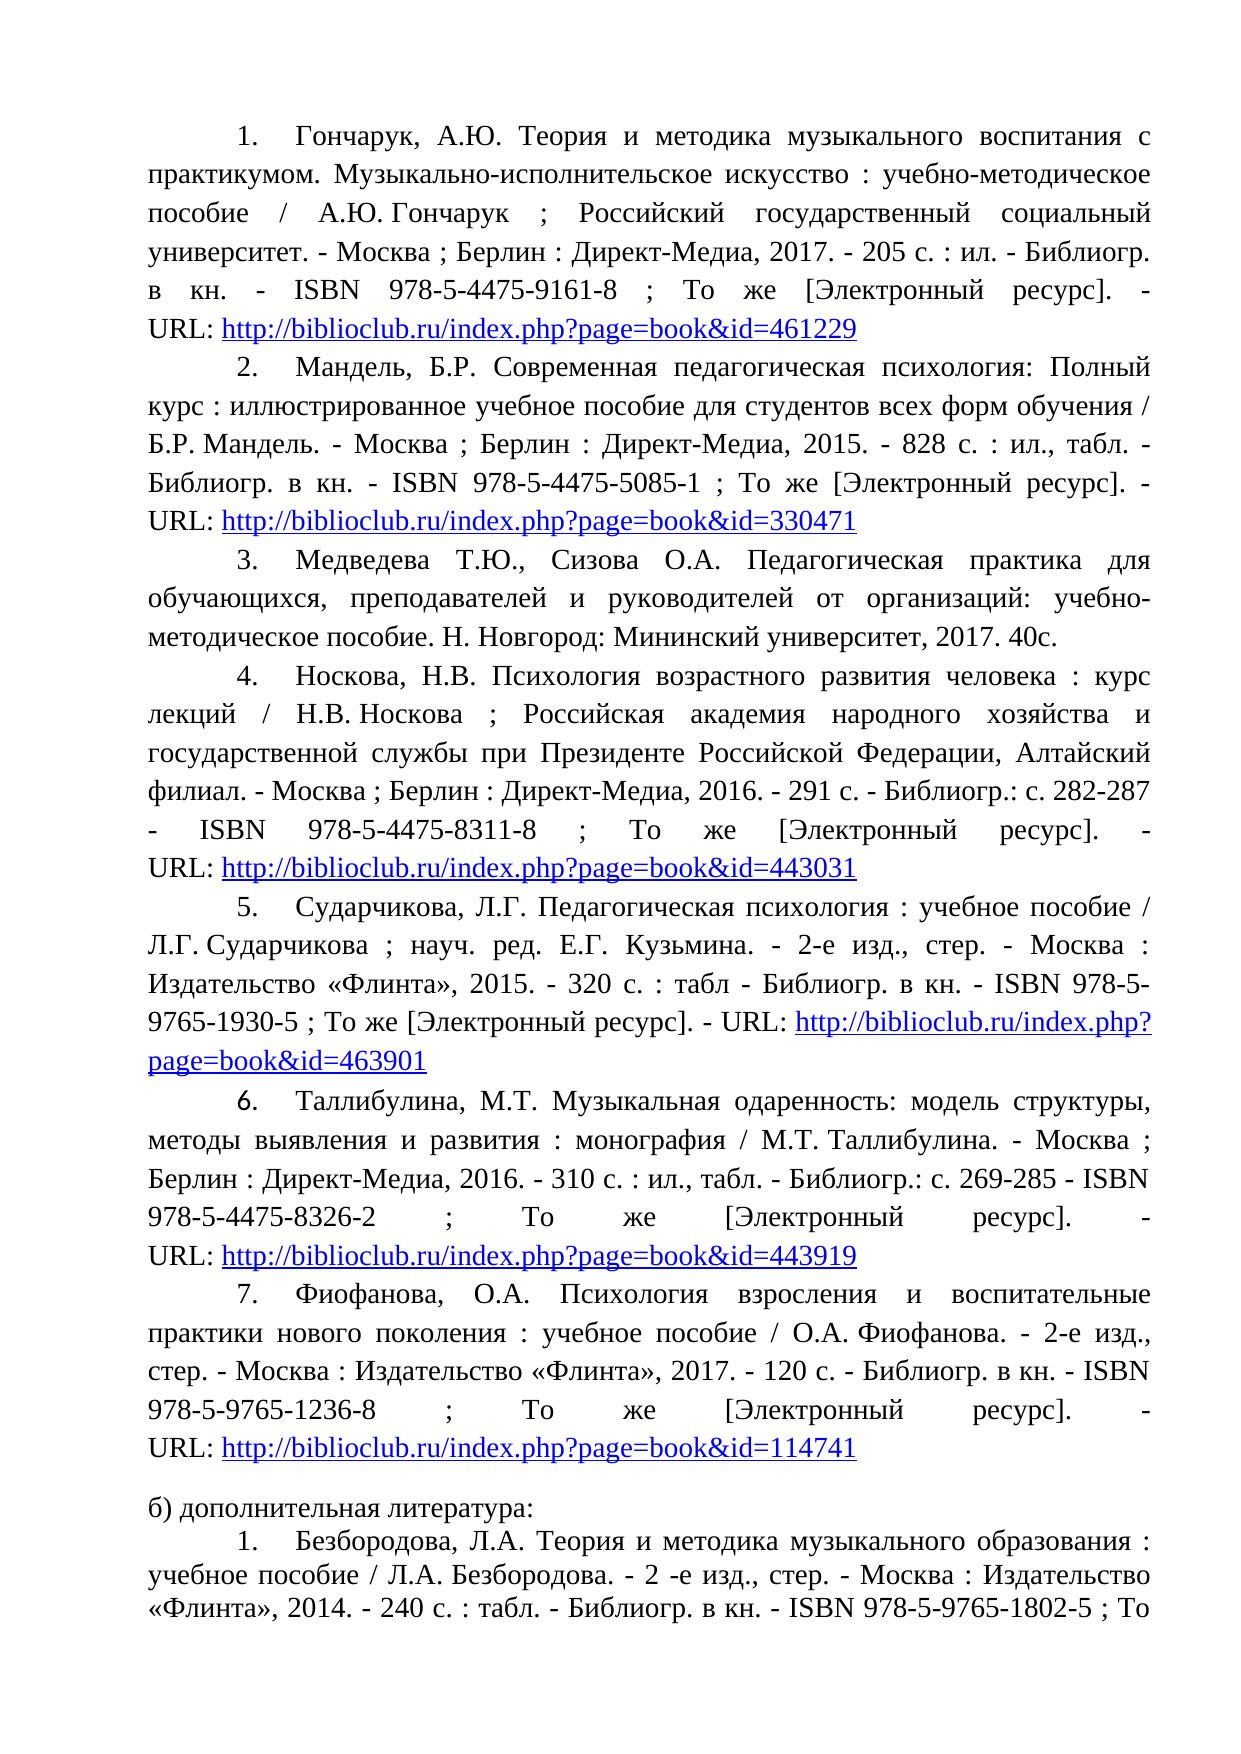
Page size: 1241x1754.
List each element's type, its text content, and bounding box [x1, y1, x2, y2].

list Носкова, Н.В. Психология возрастного развития человека : курс лекций / Н.В. Носкова ; Российская академия народного хозяйства и государственной службы при Президенте Российской Федерации, Алтайский филиал. - Москва ; Берлин : Директ-Медиа, 2016. - 291 с. - Библиогр.: с. 282-287 - ISBN 978-5-4475-8311-8 ; То же [Электронный ресурс]. - URL: http://biblioclub.ru/index.php?page=book&id=443031 [148, 658, 1152, 884]
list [148, 1523, 1152, 1624]
list Таллибулина, М.Т. Музыкальная одаренность: модель структуры, методы выявления и развития : монография / М.Т. Таллибулина. - Москва ; Берлин : Директ-Медиа, 2016. - 310 с. : ил., табл. - Библиогр.: с. 269-285 - ISBN 978-5-4475-8326-2 ; То же [Электронный ресурс]. - URL: http://biblioclub.ru/index.php?page=book&id=443919 [148, 1082, 1152, 1271]
list Сударчикова, Л.Г. Педагогическая психология : учебное пособие / Л.Г. Сударчикова ; науч. ред. Е.Г. Кузьмина. - 2-е изд., стер. - Москва : Издательство «Флинта», 2015. - 320 с. : табл - Библиогр. в кн. - ISBN 978-5-9765-1930-5 ; То же [Электронный ресурс]. - URL: http://biblioclub.ru/index.php?page=book&id=463901 [148, 889, 1152, 1077]
list Гончарук, А.Ю. Теория и методика музыкального воспитания с практикумом. Музыкально-исполнительское искусство : учебно-методическое пособие / А.Ю. Гончарук ; Российский государственный социальный университет. - Москва ; Берлин : Директ-Медиа, 2017. - 205 с. : ил. - Библиогр. в кн. - ISBN 978-5-4475-9161-8 ; То же [Электронный ресурс]. - URL: http://biblioclub.ru/index.php?page=book&id=461229 [148, 118, 1152, 344]
list Медведева Т.Ю., Сизова О.А. Педагогическая практика для обучающихся, преподавателей и руководителей от организаций: учебно-методическое пособие. Н. Новгород: Мининский университет, 2017. 40с. [148, 542, 1152, 653]
list Фиофанова, О.А. Психология взросления и воспитательные практики нового поколения : учебное пособие / О.А. Фиофанова. - 2-е изд., стер. - Москва : Издательство «Флинта», 2017. - 120 с. - Библиогр. в кн. - ISBN 978-5-9765-1236-8 ; То же [Электронный ресурс]. - URL: http://biblioclub.ru/index.php?page=book&id=114741 [148, 1276, 1152, 1464]
text б) дополнительная литература: [148, 1490, 1152, 1523]
list Мандель, Б.Р. Современная педагогическая психология: Полный курс : иллюстрированное учебное пособие для студентов всех форм обучения / Б.Р. Мандель. - Москва ; Берлин : Директ-Медиа, 2015. - 828 с. : ил., табл. - Библиогр. в кн. - ISBN 978-5-4475-5085-1 ; То же [Электронный ресурс]. - URL: http://biblioclub.ru/index.php?page=book&id=330471 [148, 349, 1152, 537]
